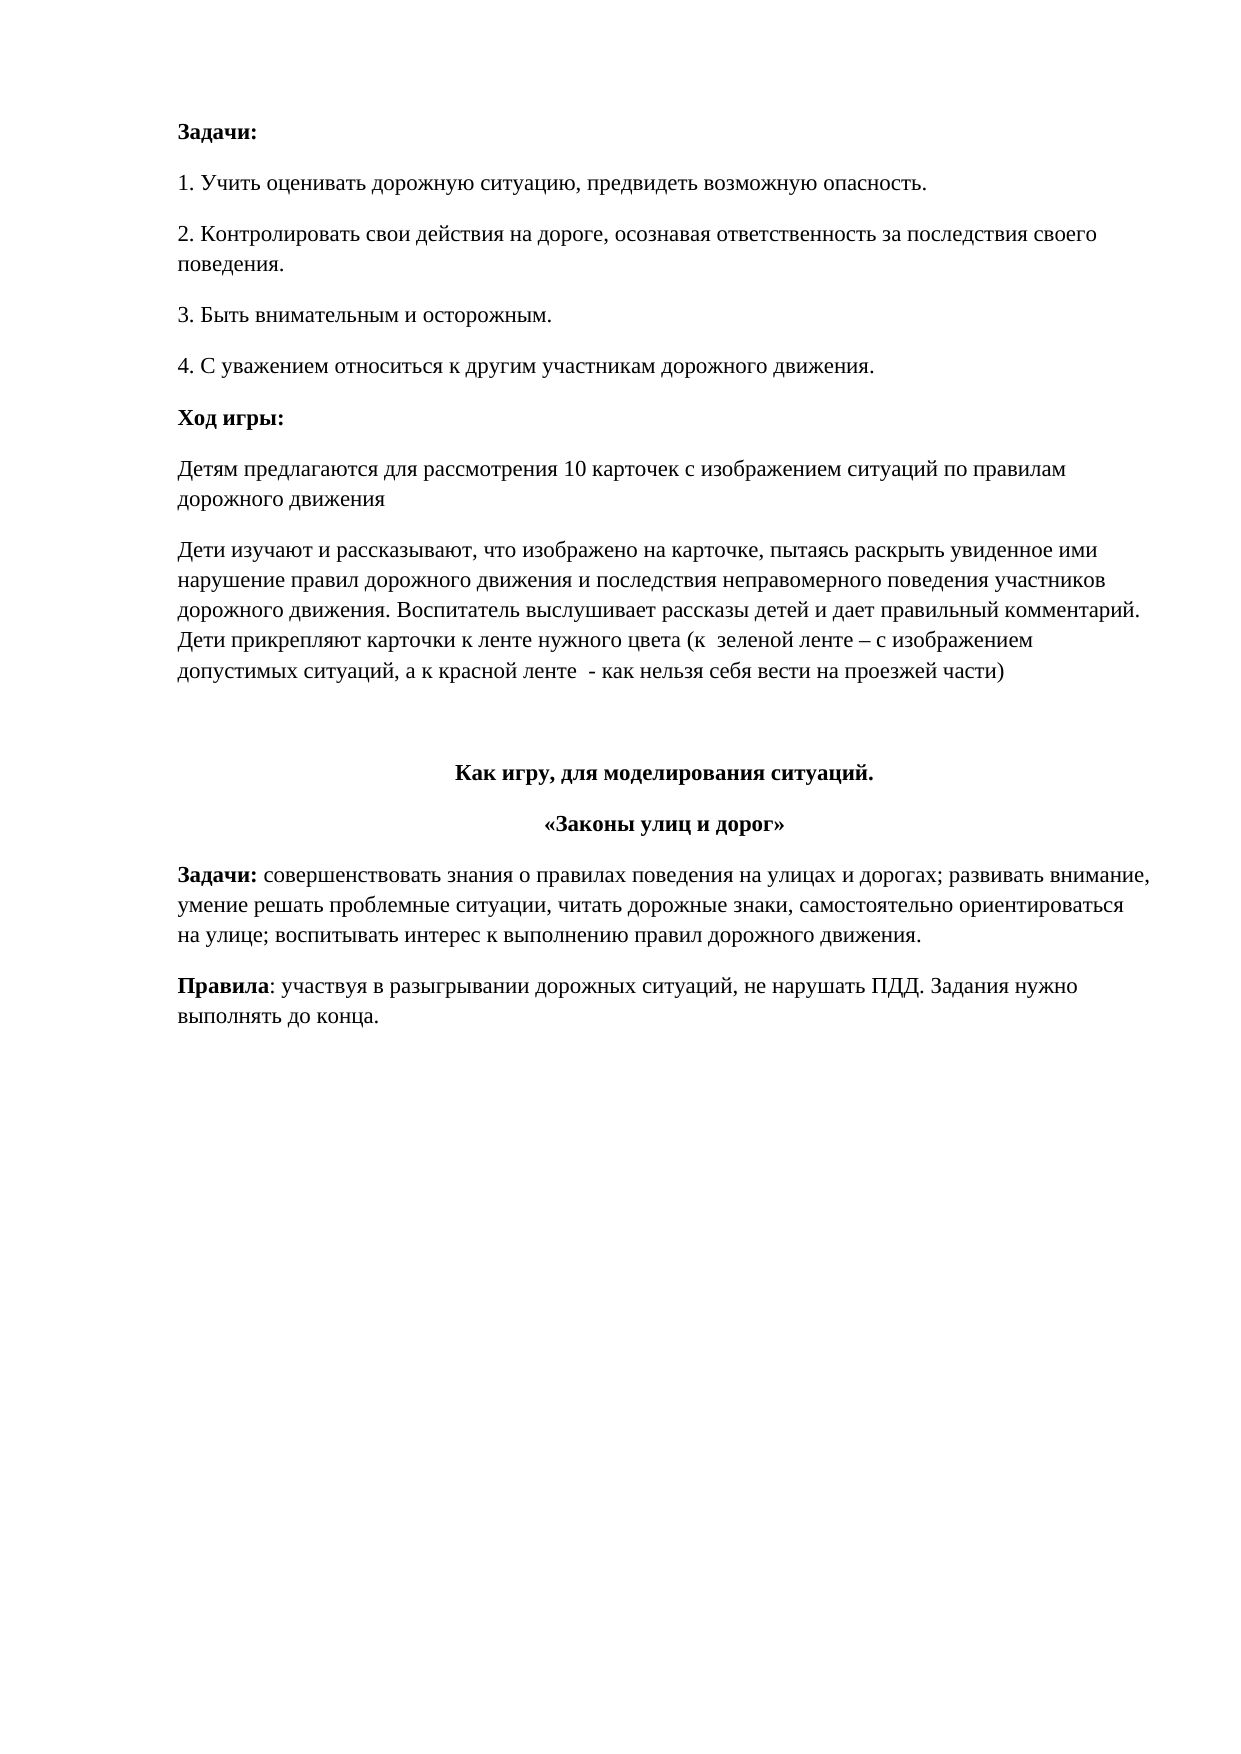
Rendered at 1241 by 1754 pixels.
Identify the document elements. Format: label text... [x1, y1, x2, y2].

text Дети изучают и рассказывают, что изображено на карточке, пытаясь раскрыть увиденное ими нарушение правил дорожного движения и последствия неправомерного поведения участников дорожного движения. Воспитатель выслушивает рассказы детей и дает правильный комментарий. Дети прикрепляют карточки к ленте нужного цвета (к зеленой ленте – с изображением допустимых ситуаций, а к красной ленте - как нельзя себя вести на проезжей части) [177, 536, 1152, 683]
text Как игру, для моделирования ситуаций. [177, 759, 1152, 785]
text 1. Учить оценивать дорожную ситуацию, предвидеть возможную опасность. [177, 169, 1152, 196]
text 3. Быть внимательным и осторожным. [177, 301, 1152, 328]
text Правила: участвуя в разыгрывании дорожных ситуаций, не нарушать ПДД. Задания нужно выполнять до конца. [177, 972, 1152, 1029]
text Задачи: совершенствовать знания о правилах поведения на улицах и дорогах; развивать внимание, умение решать проблемные ситуации, читать дорожные знаки, самостоятельно ориентироваться на улице; воспитывать интерес к выполнению правил дорожного движения. [177, 861, 1152, 948]
text Детям предлагаются для рассмотрения 10 карточек с изображением ситуаций по правилам дорожного движения [177, 454, 1152, 511]
text Задачи: [177, 118, 1152, 144]
text 4. С уважением относиться к другим участникам дорожного движения. [177, 352, 1152, 379]
text 2. Контролировать свои действия на дороге, осознавая ответственность за последствия своего поведения. [177, 220, 1152, 277]
text Ход игры: [177, 403, 1152, 430]
text «Законы улиц и дорог» [177, 810, 1152, 836]
